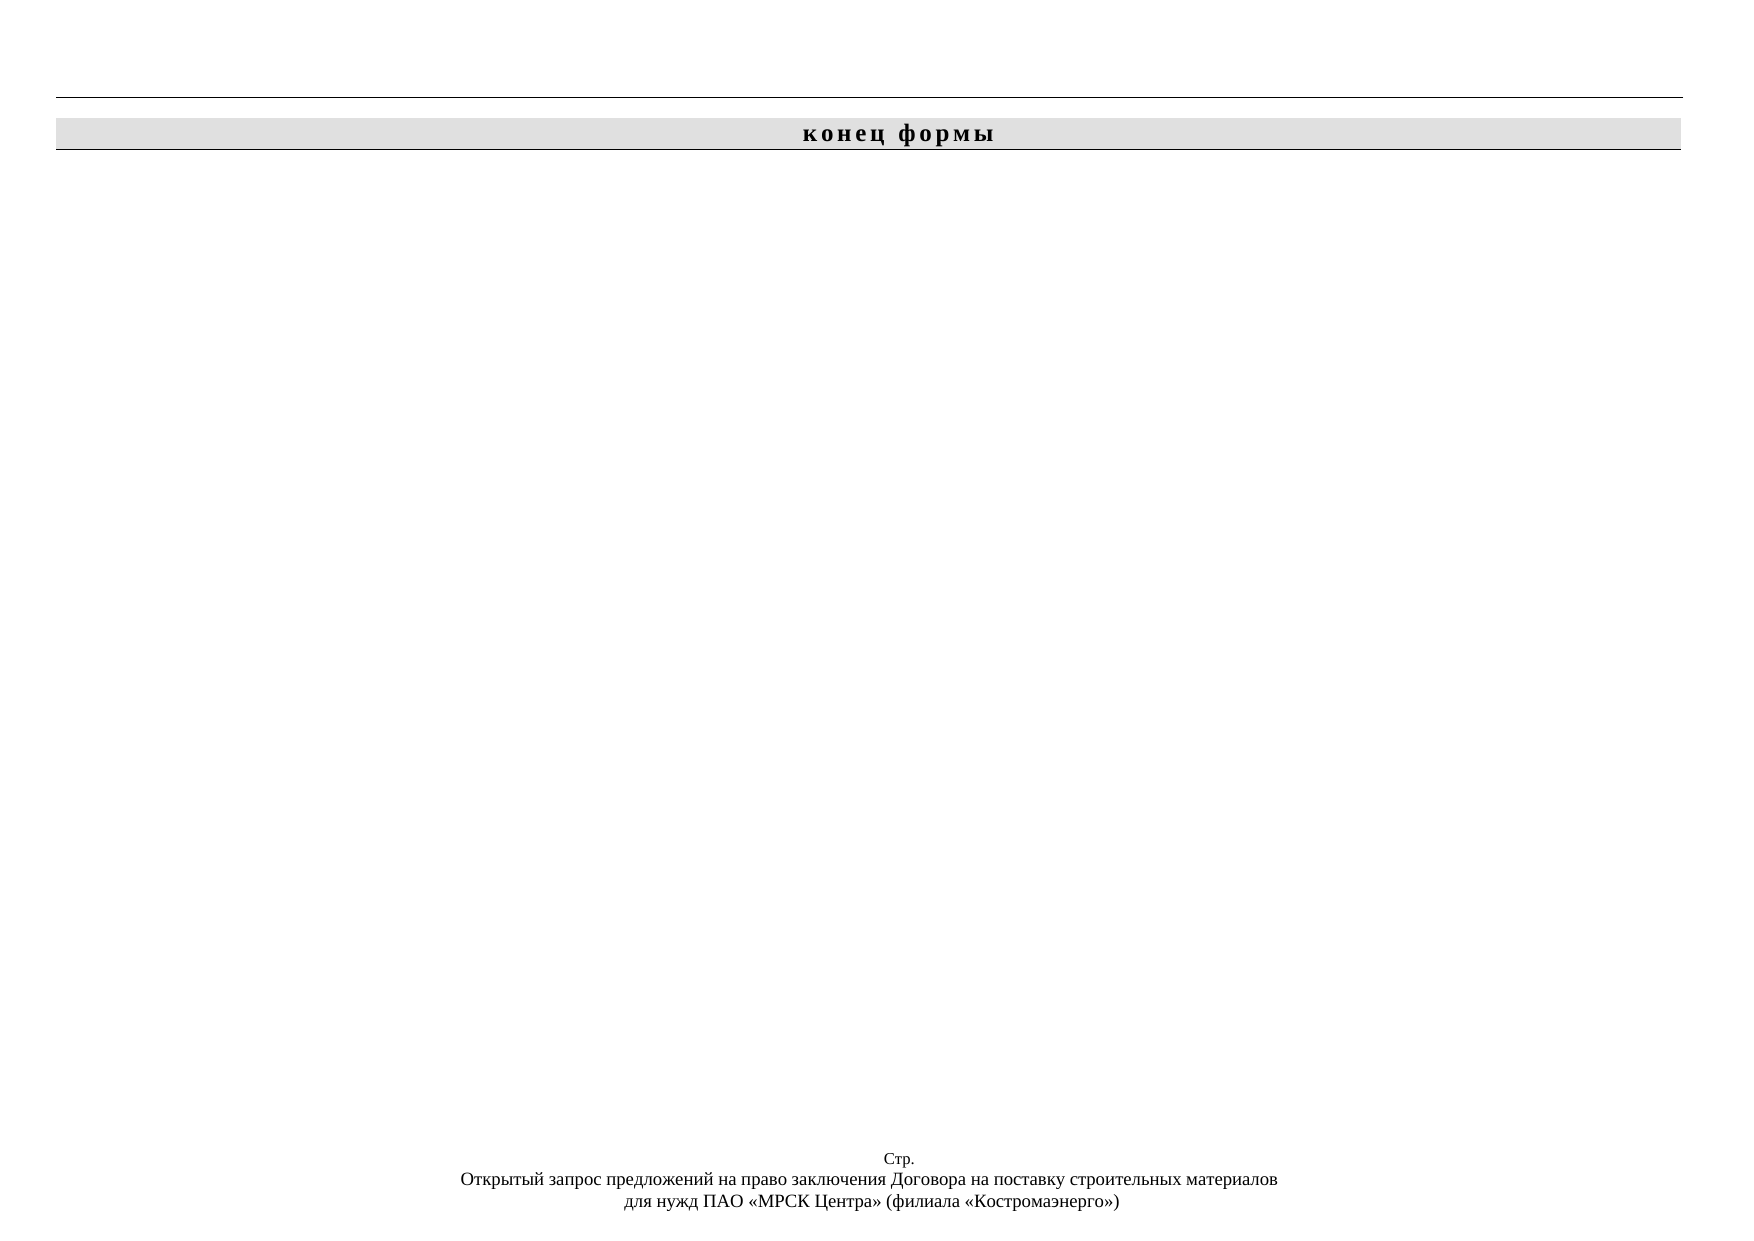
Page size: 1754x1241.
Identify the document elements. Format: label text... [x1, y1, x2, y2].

text конец формы [56, 118, 1681, 149]
